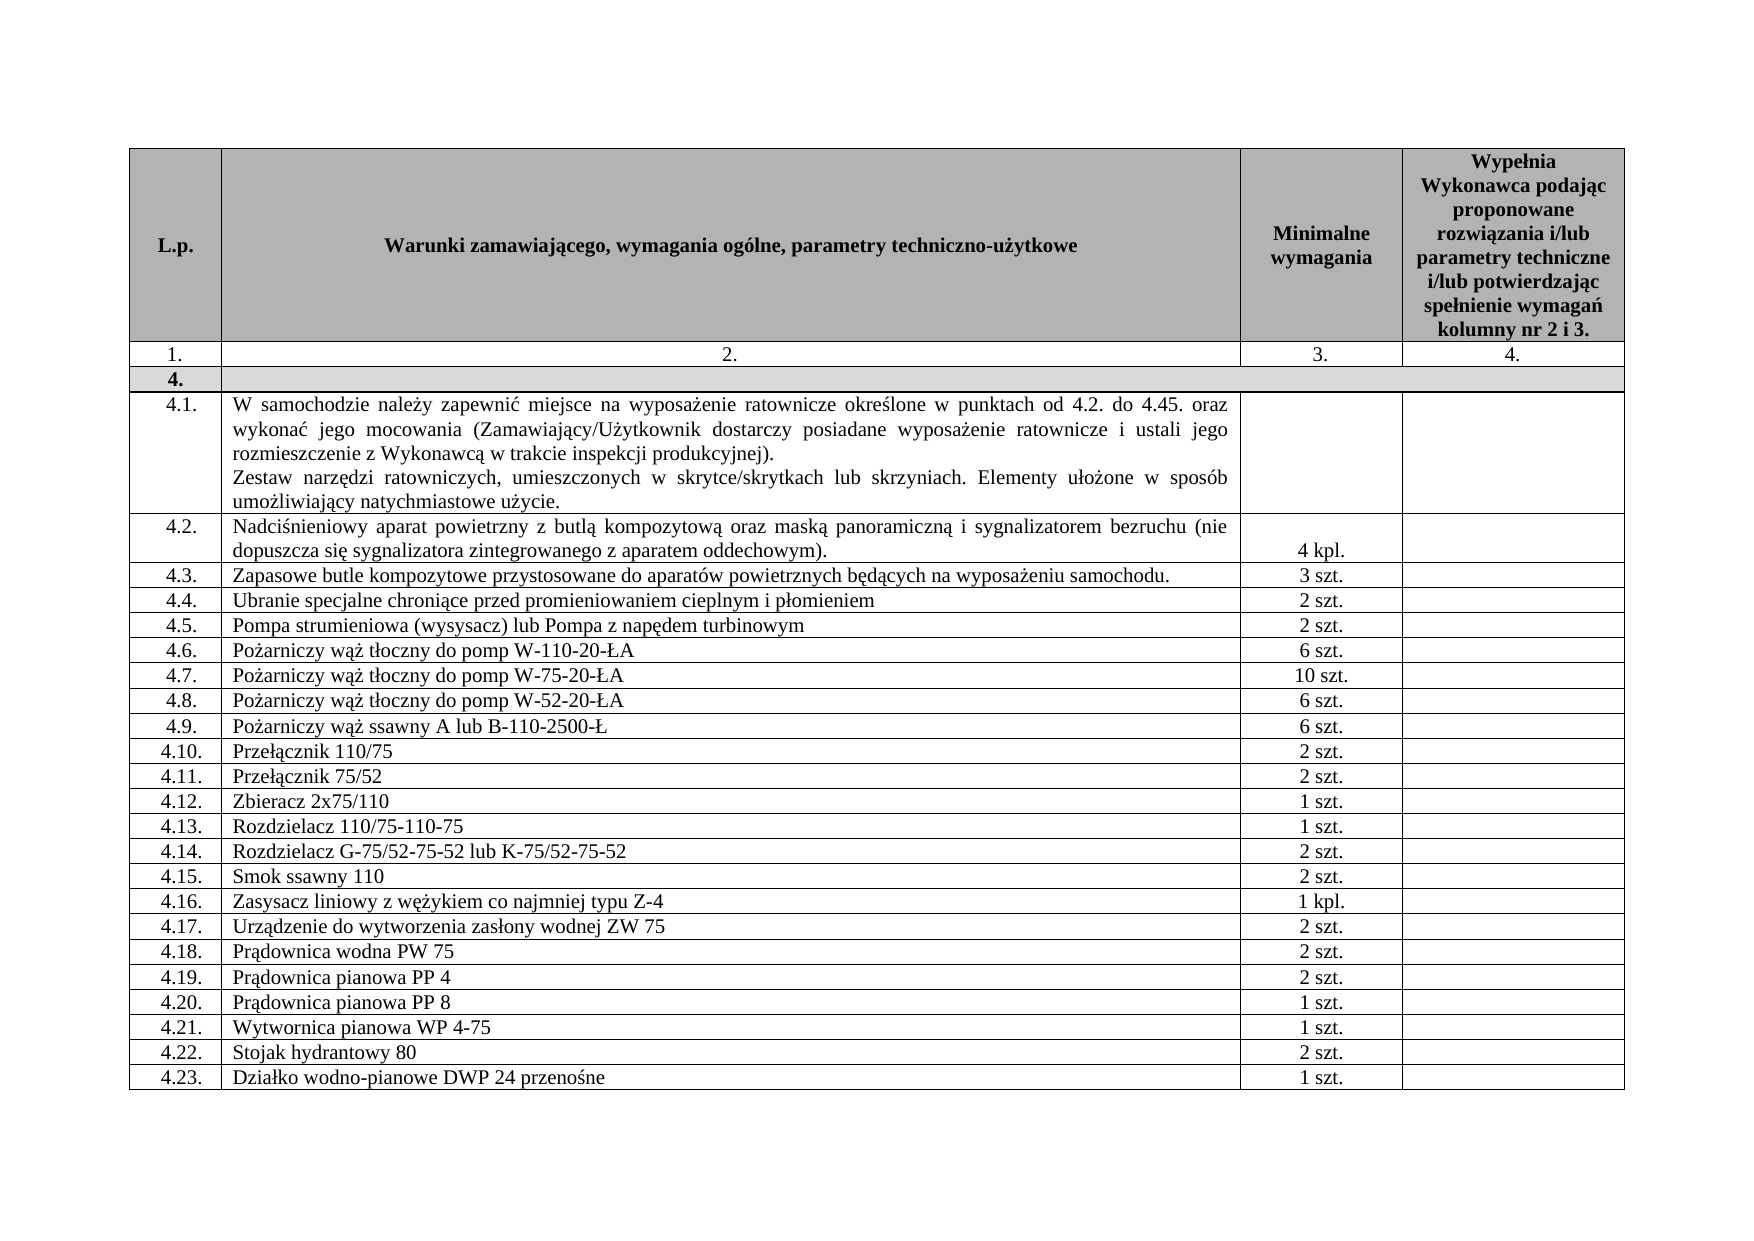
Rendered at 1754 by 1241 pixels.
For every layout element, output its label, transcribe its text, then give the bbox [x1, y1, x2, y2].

table_cell Stojak hydrantowy 80 [222, 1040, 1240, 1064]
table_cell Pompa strumieniowa (wysysacz) lub Pompa z napędem turbinowym [222, 613, 1240, 637]
table_cell [1241, 393, 1402, 513]
table_cell 4. [130, 367, 221, 391]
table_cell [222, 367, 1624, 391]
table_cell [1403, 739, 1624, 763]
table_cell Zapasowe butle kompozytowe przystosowane do aparatów powietrznych będących na wyposażeniu samochodu. [222, 563, 1240, 587]
table_cell Nadciśnieniowy aparat powietrzny z butlą kompozytową oraz maską panoramiczną i sygnalizatorem bezruchu (nie dopuszcza się sygnalizatora zintegrowanego z aparatem oddechowym). [222, 514, 1240, 562]
table_header Wypełnia Wykonawca podając proponowane rozwiązania i/lub parametry techniczne i/lub potwierdzając spełnienie wymagań kolumny nr 2 i 3. [1403, 149, 1624, 341]
table_header L.p. [130, 149, 221, 341]
table_cell 2 szt. [1241, 965, 1402, 989]
table_cell Prądownica pianowa PP 8 [222, 990, 1240, 1014]
table_cell Smok ssawny 110 [222, 864, 1240, 888]
table_cell 4.1. [130, 393, 221, 513]
table_cell [1403, 342, 1624, 366]
table_cell [222, 342, 1240, 366]
table_cell 1 szt. [1241, 1065, 1402, 1089]
table_cell 4.18. [130, 940, 221, 963]
table_cell Urządzenie do wytworzenia zasłony wodnej ZW 75 [222, 914, 1240, 938]
table_cell 2 szt. [1241, 739, 1402, 763]
table_cell [1403, 613, 1624, 637]
table_cell 10 szt. [1241, 663, 1402, 687]
table_cell Pożarniczy wąż tłoczny do pomp W-110-20-ŁA [222, 638, 1240, 662]
table_cell [1403, 839, 1624, 863]
table_cell 4.19. [130, 965, 221, 989]
table_cell [1403, 1040, 1624, 1064]
table_cell 4.11. [130, 764, 221, 788]
table_cell 4 kpl. [1241, 514, 1402, 562]
table_cell Przełącznik 75/52 [222, 764, 1240, 788]
table_cell [1403, 940, 1624, 963]
table_cell Prądownica pianowa PP 4 [222, 965, 1240, 989]
table_cell 4.3. [130, 563, 221, 587]
table_cell 4.5. [130, 613, 221, 637]
table_cell 4.8. [130, 689, 221, 712]
table_header Minimalne wymagania [1241, 149, 1402, 341]
table_cell 4.2. [130, 514, 221, 562]
table_header Warunki zamawiającego, wymagania ogólne, parametry techniczno-użytkowe [222, 149, 1240, 341]
table_cell 4.23. [130, 1065, 221, 1089]
table_cell 2 szt. [1241, 839, 1402, 863]
table_cell [1403, 914, 1624, 938]
table_cell Przełącznik 110/75 [222, 739, 1240, 763]
table_cell [1403, 889, 1624, 913]
table_cell [1403, 864, 1624, 888]
table_cell [1403, 689, 1624, 712]
table_cell 2 szt. [1241, 588, 1402, 612]
table_cell [1403, 1065, 1624, 1089]
table_cell Działko wodno-pianowe DWP 24 przenośne [222, 1065, 1240, 1089]
table_cell 4.15. [130, 864, 221, 888]
table_cell 2 szt. [1241, 914, 1402, 938]
table_cell 2 szt. [1241, 764, 1402, 788]
table_cell [1403, 393, 1624, 513]
table_cell 4.10. [130, 739, 221, 763]
table_cell [1403, 514, 1624, 562]
table_cell Rozdzielacz 110/75-110-75 [222, 814, 1240, 838]
table_cell 1 szt. [1241, 1015, 1402, 1039]
table_cell 1 szt. [1241, 789, 1402, 813]
table_cell [1403, 990, 1624, 1014]
table_cell Pożarniczy wąż tłoczny do pomp W-52-20-ŁA [222, 689, 1240, 712]
table_cell [1403, 588, 1624, 612]
table_cell 2 szt. [1241, 940, 1402, 963]
table_cell 3 szt. [1241, 563, 1402, 587]
table_cell 4.4. [130, 588, 221, 612]
table_cell 6 szt. [1241, 714, 1402, 738]
table_cell 4.6. [130, 638, 221, 662]
table_cell 1 kpl. [1241, 889, 1402, 913]
table_cell 2 szt. [1241, 613, 1402, 637]
table_cell 4.12. [130, 789, 221, 813]
table_cell Rozdzielacz G-75/52-75-52 lub K-75/52-75-52 [222, 839, 1240, 863]
table_cell 4.14. [130, 839, 221, 863]
table_cell [1403, 563, 1624, 587]
table_cell 1 szt. [1241, 990, 1402, 1014]
table_cell [130, 342, 221, 366]
table_cell 4.20. [130, 990, 221, 1014]
table_cell 4.21. [130, 1015, 221, 1039]
table_cell Prądownica wodna PW 75 [222, 940, 1240, 963]
table_cell Pożarniczy wąż ssawny A lub B-110-2500-Ł [222, 714, 1240, 738]
table_cell Zasysacz liniowy z wężykiem co najmniej typu Z-4 [222, 889, 1240, 913]
table_cell [1241, 342, 1402, 366]
table_cell Zbieracz 2x75/110 [222, 789, 1240, 813]
table_cell [1403, 814, 1624, 838]
table_cell 4.22. [130, 1040, 221, 1064]
table_cell 6 szt. [1241, 689, 1402, 712]
table_cell Ubranie specjalne chroniące przed promieniowaniem cieplnym i płomieniem [222, 588, 1240, 612]
table_cell [1403, 764, 1624, 788]
table_cell 4.13. [130, 814, 221, 838]
table_cell [1403, 965, 1624, 989]
table_cell 4.17. [130, 914, 221, 938]
table_cell 6 szt. [1241, 638, 1402, 662]
table_cell [1403, 714, 1624, 738]
table_cell 4.9. [130, 714, 221, 738]
table_cell [1403, 663, 1624, 687]
table_cell [1403, 789, 1624, 813]
table_cell 2 szt. [1241, 1040, 1402, 1064]
table_cell [1403, 1015, 1624, 1039]
table_cell 2 szt. [1241, 864, 1402, 888]
table_cell 1 szt. [1241, 814, 1402, 838]
table_cell Pożarniczy wąż tłoczny do pomp W-75-20-ŁA [222, 663, 1240, 687]
table_cell W samochodzie należy zapewnić miejsce na wyposażenie ratownicze określone w punktach od 4.2. do 4.45. oraz wykonać jego mocowania (Zamawiający/Użytkownik dostarczy posiadane wyposażenie ratownicze i ustali jego rozmieszczenie z Wykonawcą w trakcie inspekcji produkcyjnej). Zestaw narzędzi ratowniczych, umieszczonych w skrytce/skrytkach lub skrzyniach. Elementy ułożone w sposób umożliwiający natychmiastowe użycie. [222, 393, 1240, 513]
table_cell [1403, 638, 1624, 662]
table_cell Wytwornica pianowa WP 4-75 [222, 1015, 1240, 1039]
table_cell 4.16. [130, 889, 221, 913]
table_cell 4.7. [130, 663, 221, 687]
